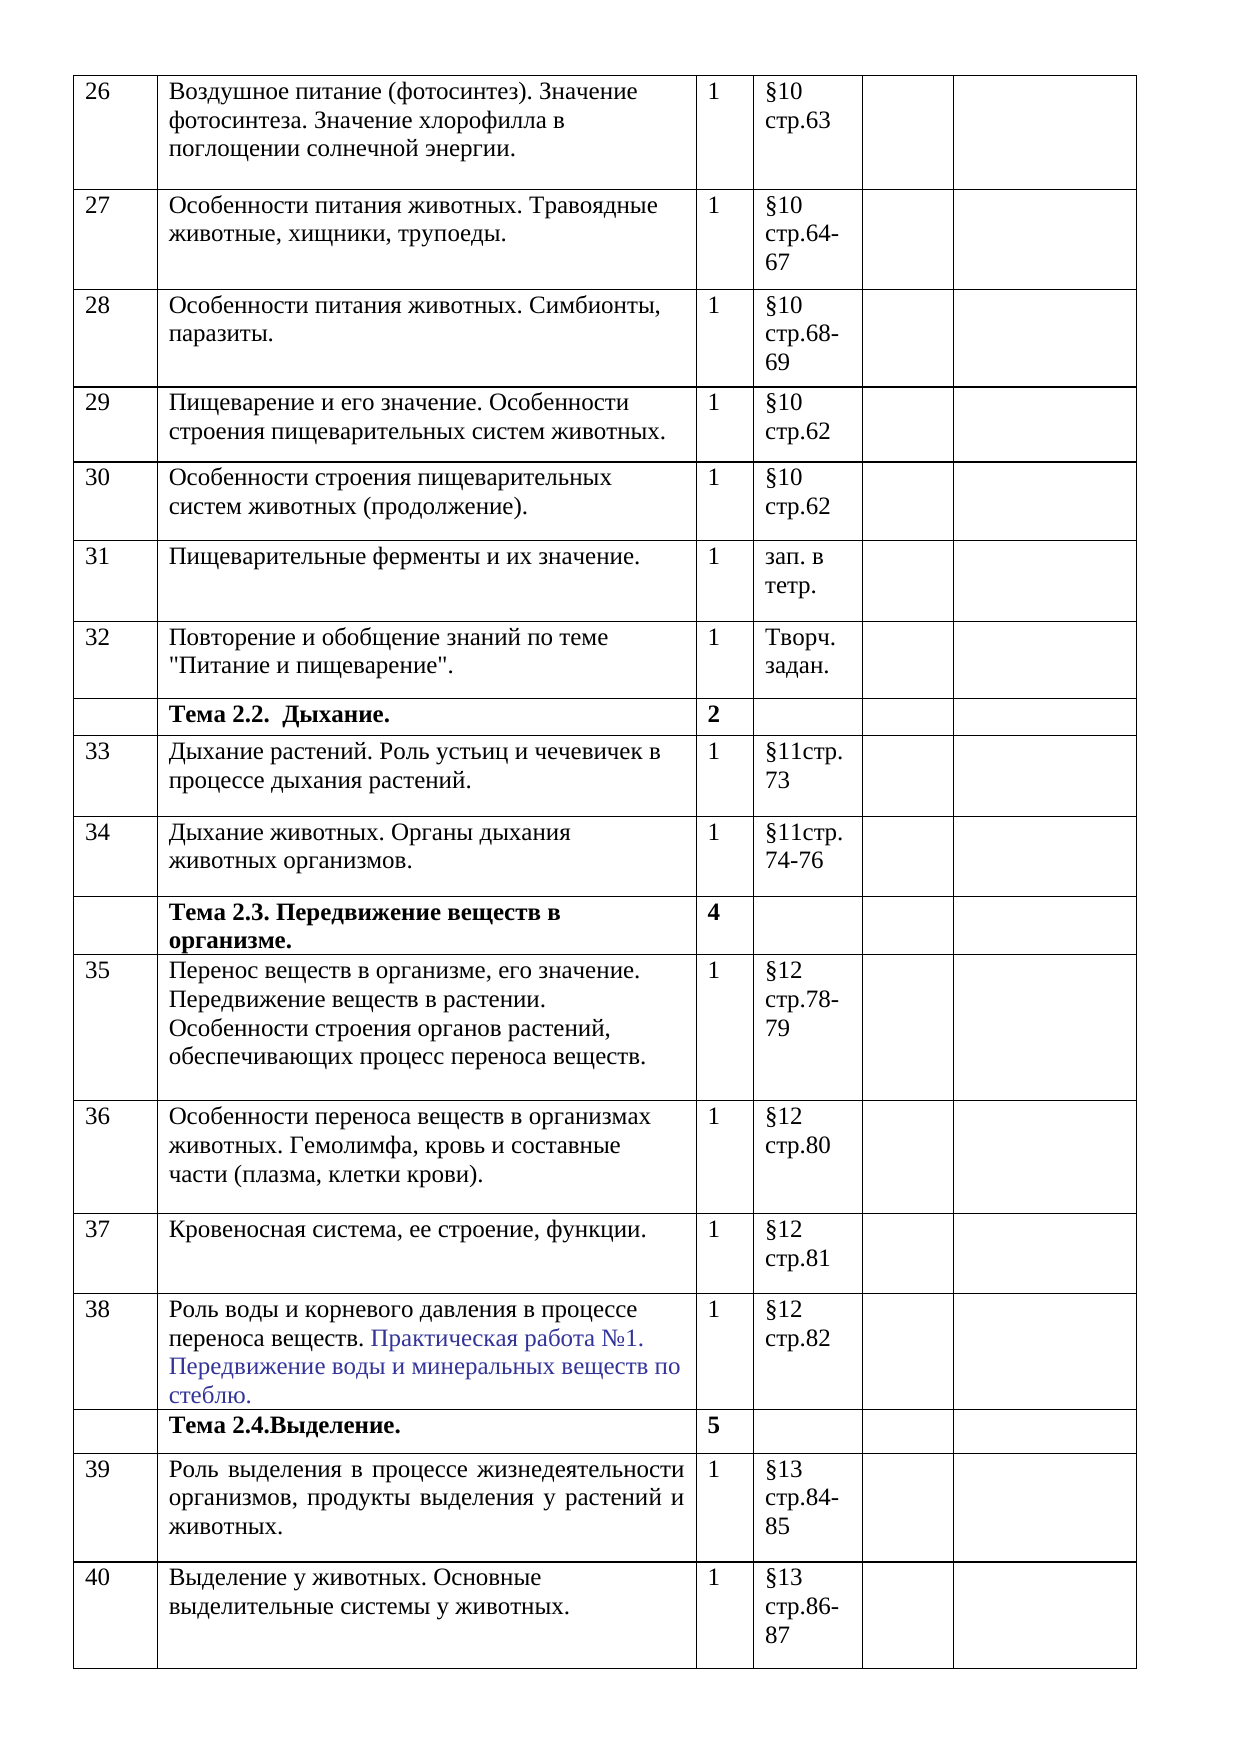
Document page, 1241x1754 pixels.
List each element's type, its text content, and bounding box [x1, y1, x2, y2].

table_cell 1 [697, 541, 753, 621]
table_cell 1 [697, 955, 753, 1100]
table_cell §13 стр.84-85 [754, 1454, 862, 1561]
table_cell [863, 190, 953, 289]
table_cell [863, 622, 953, 698]
table_cell 28 [74, 290, 157, 386]
table_cell [954, 622, 1136, 698]
table_cell §10 стр.63 [754, 76, 862, 189]
table_cell 1 [697, 1294, 753, 1409]
table_cell 1 [697, 736, 753, 816]
table_cell Дыхание растений. Роль устьиц и чечевичек в процессе дыхания растений. [158, 736, 696, 816]
table_cell [863, 1214, 953, 1293]
table_cell Пищеварительные ферменты и их значение. [158, 541, 696, 621]
table_cell Особенности строения пищеварительных систем животных (продолжение). [158, 463, 696, 540]
table_cell 32 [74, 622, 157, 698]
table_cell 1 [697, 290, 753, 386]
table_cell [954, 1454, 1136, 1561]
table_cell [863, 290, 953, 386]
table_cell [74, 1410, 157, 1453]
table_cell Пищеварение и его значение. Особенности строения пищеварительных систем животных. [158, 388, 696, 461]
table_cell [954, 736, 1136, 816]
table_cell [954, 1563, 1136, 1668]
table_cell Воздушное питание (фотосинтез). Значение фотосинтеза. Значение хлорофилла в поглощении солнечной энергии. [158, 76, 696, 189]
table_cell [954, 1101, 1136, 1213]
table_cell §12 стр.81 [754, 1214, 862, 1293]
table_cell §12 стр.80 [754, 1101, 862, 1213]
table_cell 2 [697, 699, 753, 735]
table_cell 4 [697, 897, 753, 954]
table_cell 5 [697, 1410, 753, 1453]
table_cell Выделение у животных. Основные выделительные системы у животных. [158, 1563, 696, 1668]
table_cell Перенос веществ в организме, его значение. Передвижение веществ в растении. Особенности строения органов растений, обеспечивающих процесс переноса веществ. [158, 955, 696, 1100]
table_cell [954, 955, 1136, 1100]
table_cell [954, 463, 1136, 540]
table_cell 38 [74, 1294, 157, 1409]
table_cell [863, 1101, 953, 1213]
table_cell зап. в тетр. [754, 541, 862, 621]
table_cell §10 стр.62 [754, 388, 862, 461]
table_cell [954, 699, 1136, 735]
table_cell [954, 897, 1136, 954]
table_cell [863, 897, 953, 954]
table_cell [754, 699, 862, 735]
table_cell 1 [697, 388, 753, 461]
table_cell 34 [74, 817, 157, 896]
table_cell §12 стр.78-79 [754, 955, 862, 1100]
table_cell Дыхание животных. Органы дыхания животных организмов. [158, 817, 696, 896]
table_cell [863, 1294, 953, 1409]
table_cell Особенности питания животных. Травоядные животные, хищники, трупоеды. [158, 190, 696, 289]
table_cell 39 [74, 1454, 157, 1561]
table_cell 33 [74, 736, 157, 816]
table_cell Тема 2.3. Передвижение веществ в организме. [158, 897, 696, 954]
table_cell 30 [74, 463, 157, 540]
table_cell [954, 817, 1136, 896]
table_cell Роль выделения в процессе жизнедеятельности организмов, продукты выделения у растений и животных. [158, 1454, 696, 1561]
table_cell [863, 76, 953, 189]
table_cell §11стр. 73 [754, 736, 862, 816]
table_cell §12 стр.82 [754, 1294, 862, 1409]
table_cell Тема 2.2. Дыхание. [158, 699, 696, 735]
table_cell [954, 190, 1136, 289]
table_cell [863, 817, 953, 896]
table_cell [863, 1563, 953, 1668]
table_cell 37 [74, 1214, 157, 1293]
table_cell §10 стр.68-69 [754, 290, 862, 386]
table_cell 1 [697, 1454, 753, 1561]
table_cell Роль воды и корневого давления в процессе переноса веществ. Практическая работа №1. Передвижение воды и минеральных веществ по стеблю. [158, 1294, 696, 1409]
table_cell 26 [74, 76, 157, 189]
table_cell [863, 699, 953, 735]
table_cell 1 [697, 463, 753, 540]
table_cell 1 [697, 1563, 753, 1668]
table_cell [863, 388, 953, 461]
table_cell §11стр. 74-76 [754, 817, 862, 896]
table_cell [754, 1410, 862, 1453]
table_cell [954, 1294, 1136, 1409]
table_cell 1 [697, 1101, 753, 1213]
table_cell §10 стр.64-67 [754, 190, 862, 289]
table_cell Особенности питания животных. Симбионты, паразиты. [158, 290, 696, 386]
table_cell [954, 1410, 1136, 1453]
table_cell Особенности переноса веществ в организмах животных. Гемолимфа, кровь и составные части (плазма, клетки крови). [158, 1101, 696, 1213]
table_cell 36 [74, 1101, 157, 1213]
table_cell 1 [697, 1214, 753, 1293]
table_cell 35 [74, 955, 157, 1100]
table_cell [754, 897, 862, 954]
table_cell [863, 541, 953, 621]
table_cell [74, 699, 157, 735]
table_cell §13 стр.86-87 [754, 1563, 862, 1668]
table_cell Тема 2.4.Выделение. [158, 1410, 696, 1453]
table_cell [74, 897, 157, 954]
table_cell 1 [697, 76, 753, 189]
table_cell §10 стр.62 [754, 463, 862, 540]
table_cell [954, 388, 1136, 461]
table_cell [863, 463, 953, 540]
table_cell [954, 541, 1136, 621]
table_cell 31 [74, 541, 157, 621]
table_cell [863, 1410, 953, 1453]
table_cell 40 [74, 1563, 157, 1668]
table_cell Кровеносная система, ее строение, функции. [158, 1214, 696, 1293]
table_cell [863, 1454, 953, 1561]
table_cell 1 [697, 190, 753, 289]
table_cell [863, 955, 953, 1100]
table_cell 27 [74, 190, 157, 289]
table_cell [863, 736, 953, 816]
table_cell 29 [74, 388, 157, 461]
table_cell [954, 76, 1136, 189]
table_cell [954, 1214, 1136, 1293]
table_cell Повторение и обобщение знаний по теме "Питание и пищеварение". [158, 622, 696, 698]
table_cell 1 [697, 817, 753, 896]
table_cell 1 [697, 622, 753, 698]
table_cell Творч. задан. [754, 622, 862, 698]
table_cell [954, 290, 1136, 386]
